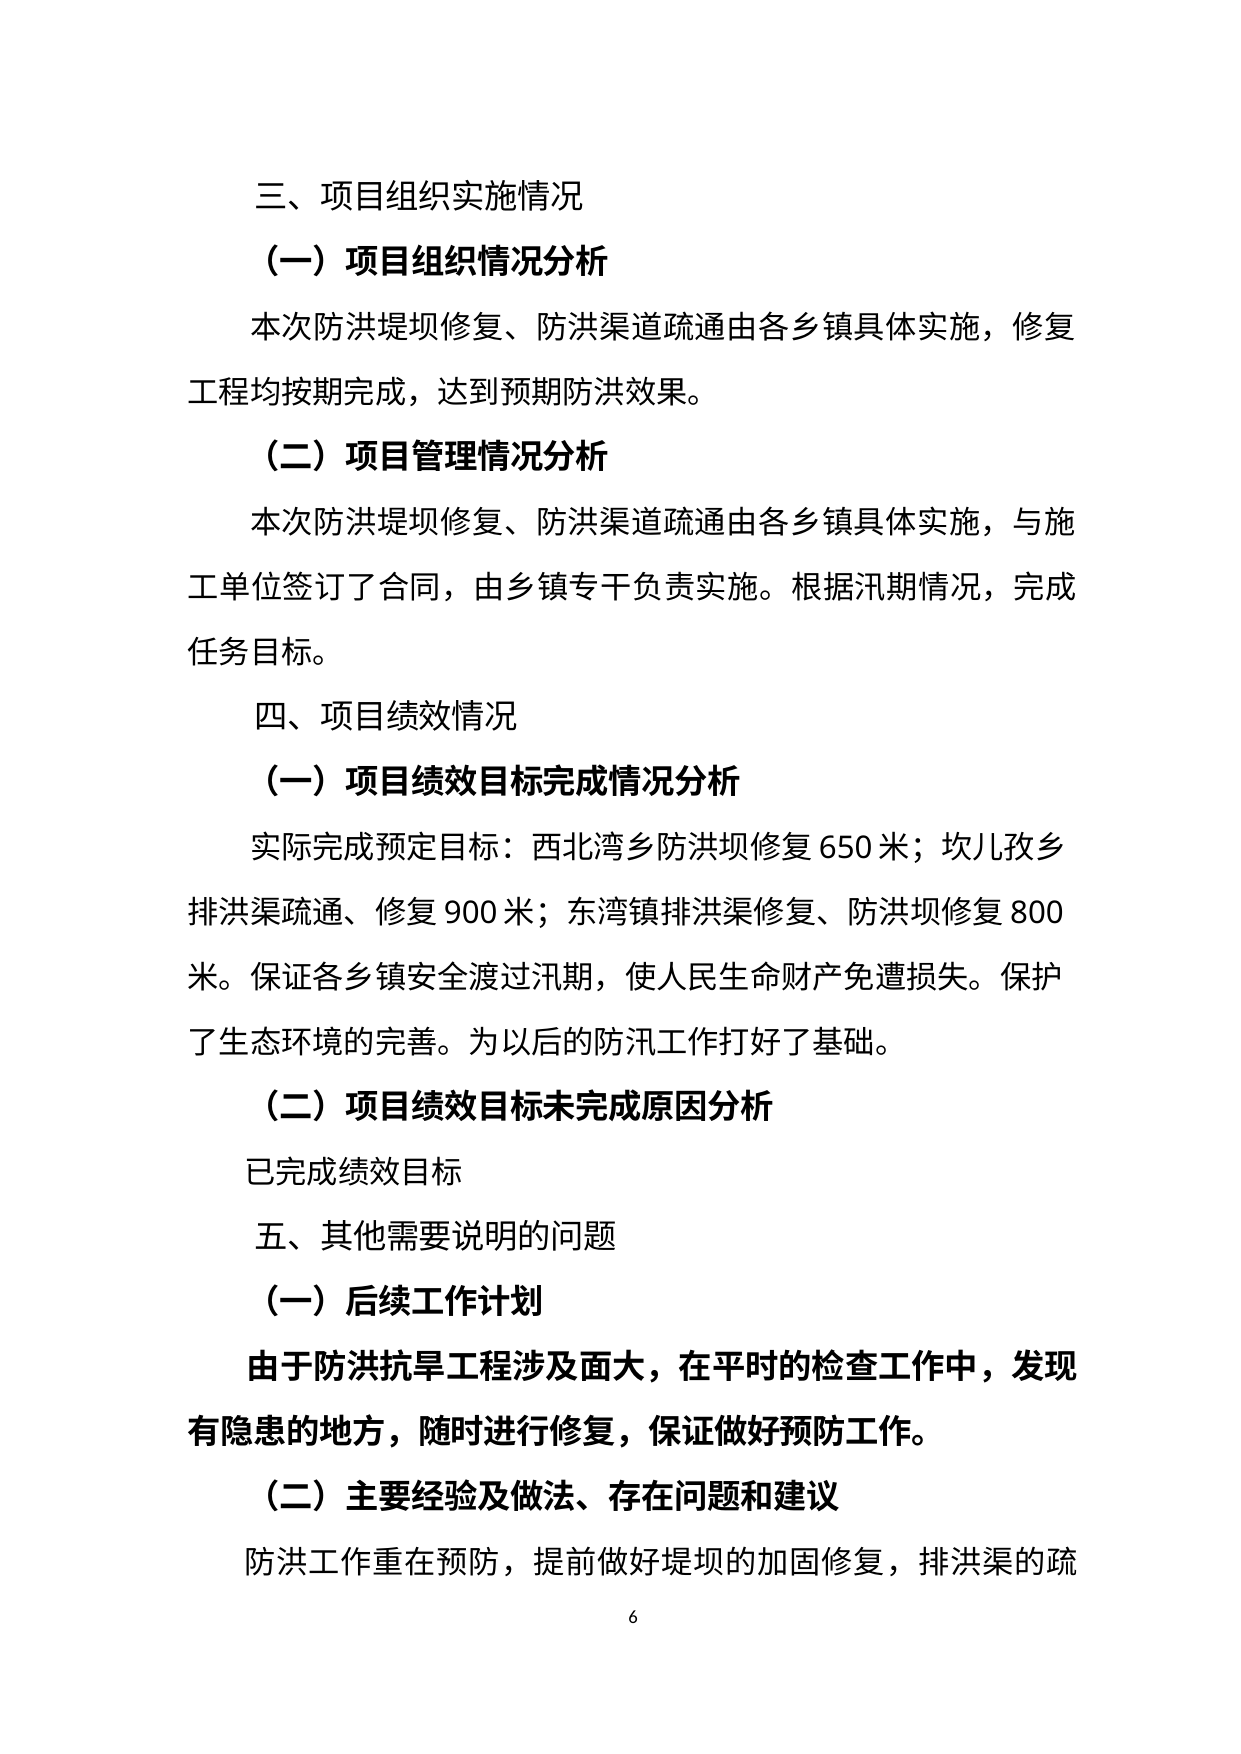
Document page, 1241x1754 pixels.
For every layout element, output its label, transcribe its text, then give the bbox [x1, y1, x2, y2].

text （一）项目组织情况分析 [187, 227, 1078, 292]
text 已完成绩效目标 [187, 1137, 1078, 1202]
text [187, 1527, 1078, 1592]
text 本次防洪堤坝修复、防洪渠道疏通由各乡镇具体实施，与施工单位签订了合同，由乡镇专干负责实施。根据汛期情况，完成任务目标。 [187, 487, 1078, 682]
text （二）项目管理情况分析 [187, 422, 1078, 487]
text （一）后续工作计划 [187, 1267, 1078, 1332]
text （二）项目绩效目标未完成原因分析 [187, 1072, 1078, 1137]
text 本次防洪堤坝修复、防洪渠道疏通由各乡镇具体实施，修复工程均按期完成，达到预期防洪效果。 [187, 292, 1078, 422]
text （一）项目绩效目标完成情况分析 [187, 747, 1078, 812]
text （二）主要经验及做法、存在问题和建议 [187, 1462, 1078, 1527]
text 四、项目绩效情况 [187, 682, 1078, 747]
text 五、其他需要说明的问题 [187, 1202, 1078, 1267]
text 由于防洪抗旱工程涉及面大，在平时的检查工作中，发现有隐患的地方，随时进行修复，保证做好预防工作。 [187, 1332, 1078, 1462]
text 三、项目组织实施情况 [187, 162, 1078, 227]
text 实际完成预定目标：西北湾乡防洪坝修复650米；坎儿孜乡排洪渠疏通、修复900米；东湾镇排洪渠修复、防洪坝修复800米。保证各乡镇安全渡过汛期，使人民生命财产免遭损失。保护了生态环境的完善。为以后的防汛工作打好了基础。 [187, 812, 1078, 1072]
